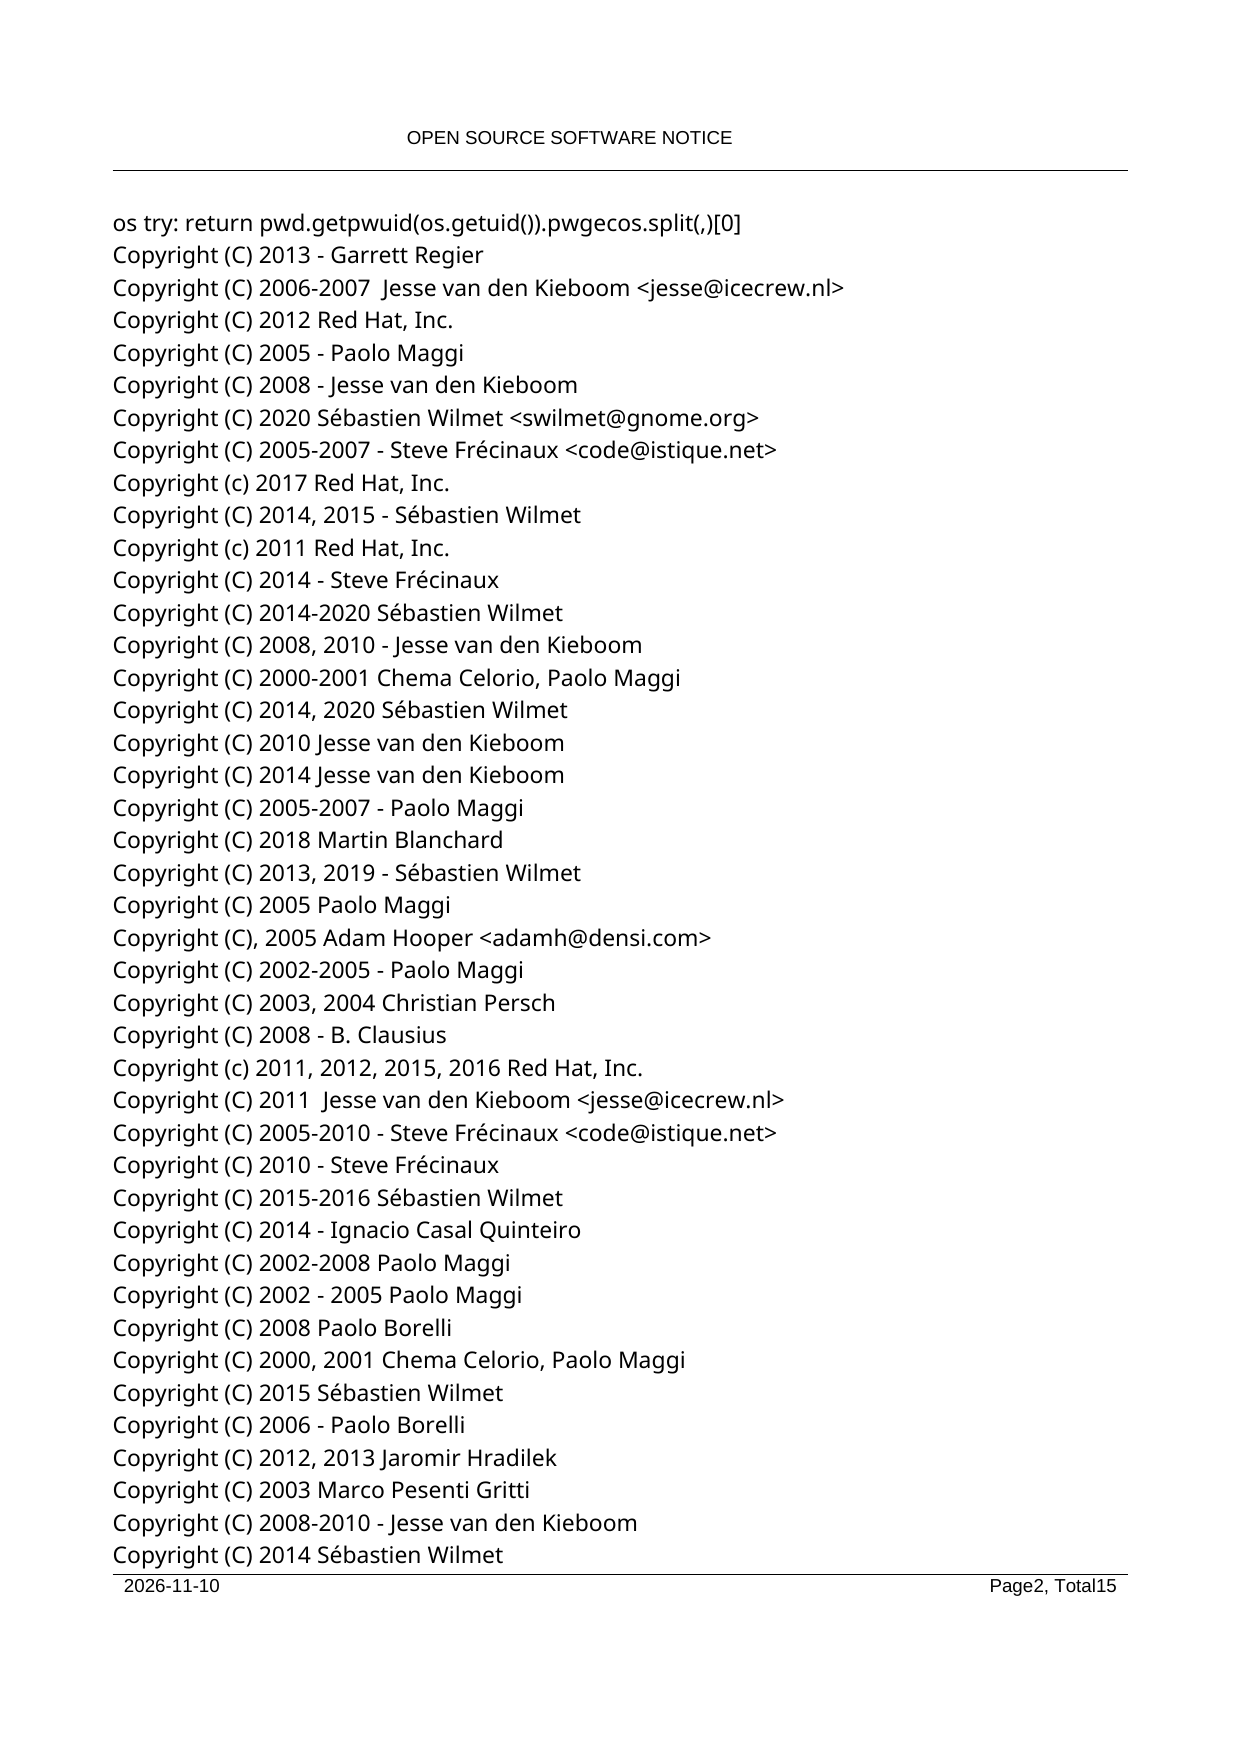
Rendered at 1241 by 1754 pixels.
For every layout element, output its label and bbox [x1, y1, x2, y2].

text [112, 206, 1128, 1571]
